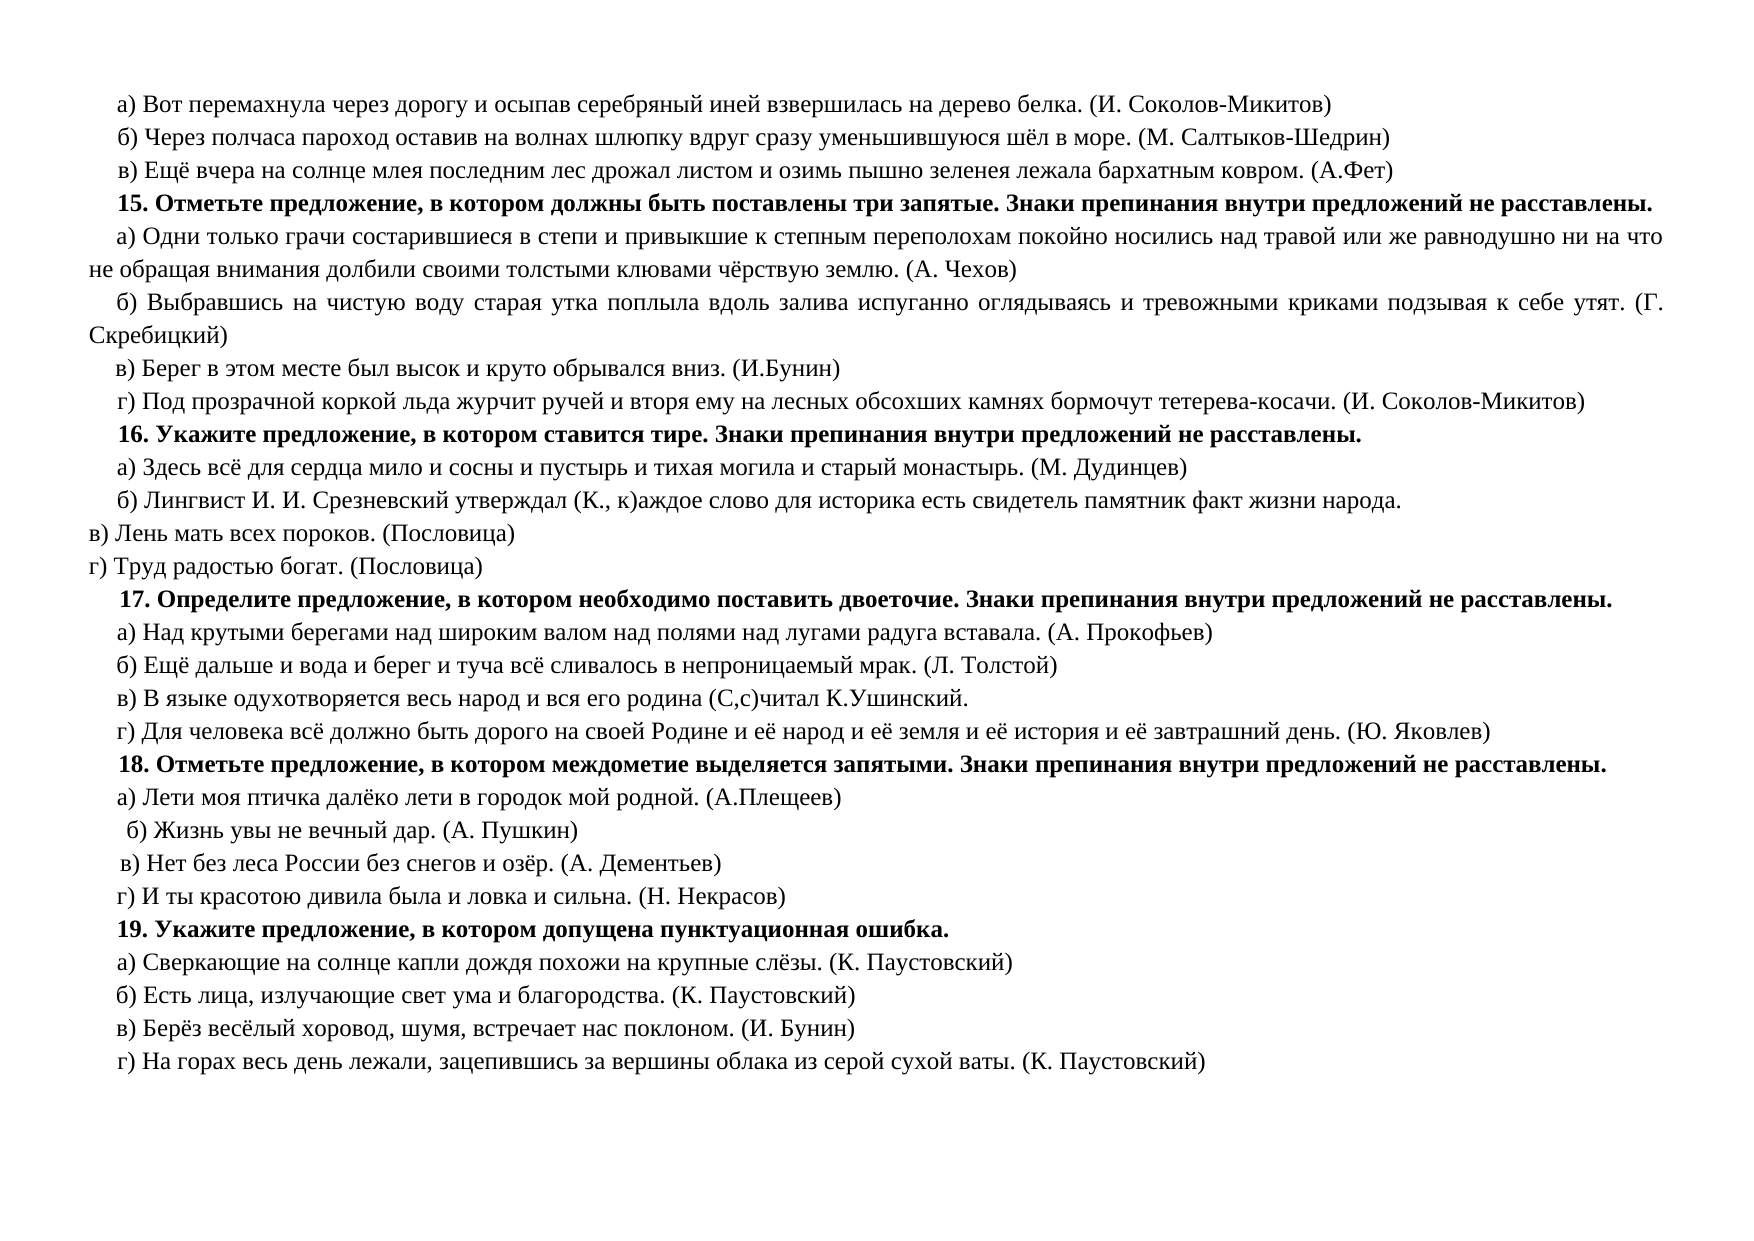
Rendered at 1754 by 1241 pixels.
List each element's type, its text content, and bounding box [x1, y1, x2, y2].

text г) Для человека всё должно быть дорого на своей Родине и её народ и её земля и её история и её завтрашний день. (Ю. Яковлев) [89, 716, 1665, 745]
text в) Берёз весёлый хоровод, шумя, встречает нас поклоном. (И. Бунин) [89, 1013, 1665, 1042]
text 18. Отметьте предложение, в котором междометие выделяется запятыми. Знаки препинания внутри предложений не расставлены. [89, 749, 1665, 778]
text в) В языке одухотворяется весь народ и вся его родина (С,с)читал К.Ушинский. [89, 683, 1665, 712]
text г) Под прозрачной коркой льда журчит ручей и вторя ему на лесных обсохших камнях бормочут тетерева-косачи. (И. Соколов-Микитов) [89, 386, 1665, 414]
text а) Вот перемахнула через дорогу и осыпав серебряный иней взвершилась на дерево белка. (И. Соколов-Микитов) [89, 89, 1665, 117]
text а) Здесь всё для сердца мило и сосны и пустырь и тихая могила и старый монастырь. (М. Дудинцев) [89, 452, 1665, 481]
text б) Жизнь увы не вечный дар. (А. Пушкин) [89, 815, 1665, 844]
text б) Через полчаса пароход оставив на волнах шлюпку вдруг сразу уменьшившуюся шёл в море. (М. Салтыков-Шедрин) [89, 122, 1665, 150]
text г) Труд радостью богат. (Пословица) [89, 551, 1665, 580]
text б) Есть лица, излучающие свет ума и благородства. (К. Паустовский) [89, 980, 1665, 1009]
text 17. Определите предложение, в котором необходимо поставить двоеточие. Знаки препинания внутри предложений не расставлены. [89, 584, 1665, 613]
text б) Ещё дальше и вода и берег и туча всё сливалось в непроницаемый мрак. (Л. Толстой) [89, 650, 1665, 679]
text г) На горах весь день лежали, зацепившись за вершины облака из серой сухой ваты. (К. Паустовский) [89, 1046, 1665, 1075]
text а) Сверкающие на солнце капли дождя похожи на крупные слёзы. (К. Паустовский) [89, 947, 1665, 976]
text 16. Укажите предложение, в котором ставится тире. Знаки препинания внутри предложений не расставлены. [89, 419, 1665, 448]
text в) Лень мать всех пороков. (Пословица) [89, 518, 1665, 547]
text в) Берег в этом месте был высок и круто обрывался вниз. (И.Бунин) [89, 353, 1665, 382]
text б) Лингвист И. И. Срезневский утверждал (К., к)аждое слово для историка есть свидетель памятник факт жизни народа. [89, 485, 1665, 514]
text г) И ты красотою дивила была и ловка и сильна. (Н. Некpaсов) [89, 881, 1665, 910]
text 15. Отметьте предложение, в котором должны быть поставлены три запятые. Знаки препинания внутри предложений не расставлены. [89, 188, 1665, 216]
text б) Выбравшись на чистую воду старая утка поплыла вдоль залива испуганно оглядываясь и тревожными криками подзывая к себе утят. (Г. Скребицкий) [89, 287, 1665, 348]
text в) Ещё вчера на солнце млея последним лес дрожал листом и озимь пышно зеленея лежала бархатным ковром. (А.Фет) [89, 155, 1665, 183]
text в) Нет без леса России без снегов и озёр. (А. Дементьев) [89, 848, 1665, 877]
text а) Одни только грачи состарившиеся в степи и привыкшие к степным переполохам покойно носились над травой или же равнодушно ни на что не обращая внимания долбили своими толстыми клювами чёрствую землю. (A. Чехов) [89, 221, 1665, 282]
text 19. Укажите предложение, в котором допущена пунктуационная ошибка. [89, 914, 1665, 943]
text а) Лети моя птичка далёко лети в городок мой родной. (А.Плещеев) [89, 782, 1665, 811]
text а) Над крутыми берегами над широким валом над полями над лугами радуга вставала. (А. Прокофьев) [89, 617, 1665, 646]
